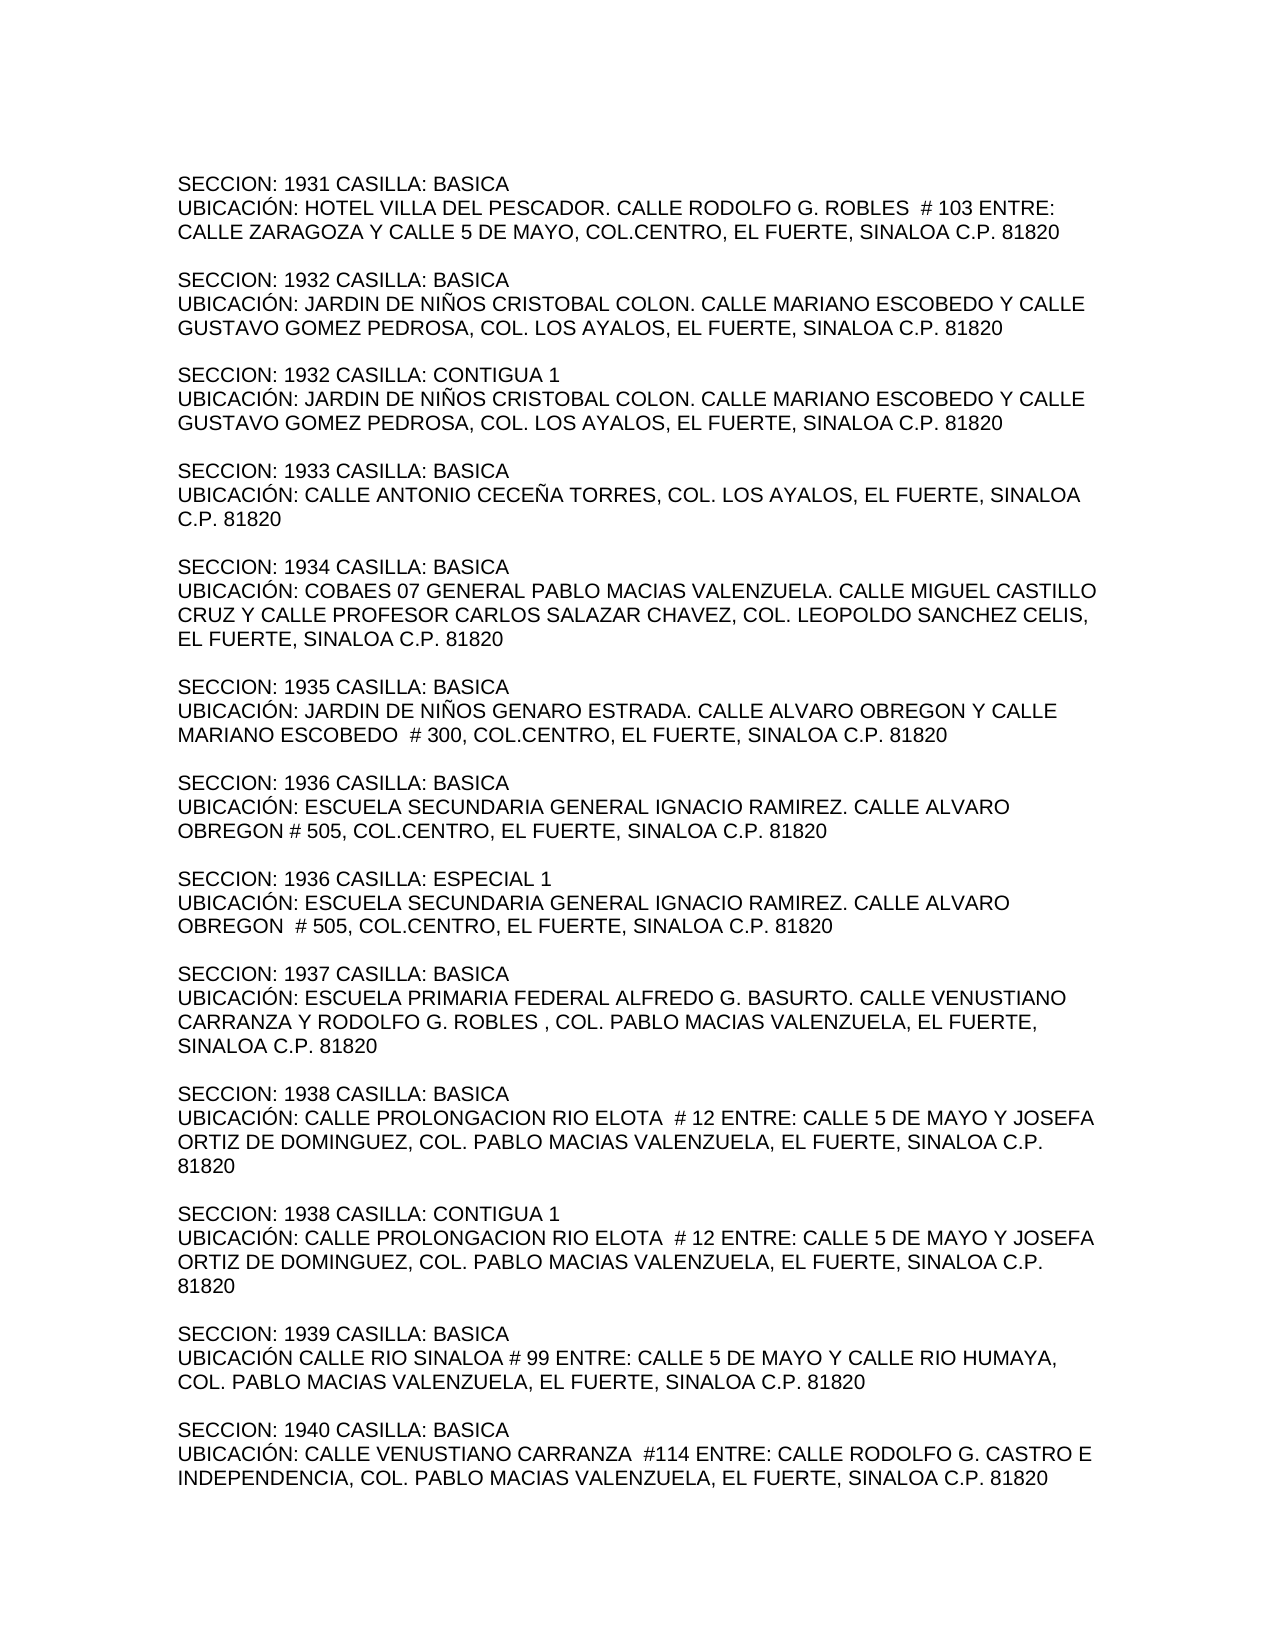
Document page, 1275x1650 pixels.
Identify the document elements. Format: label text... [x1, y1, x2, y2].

text SECCION: 1936 CASILLA: ESPECIAL 1 [177, 866, 1098, 890]
text UBICACIÓN: JARDIN DE NIÑOS CRISTOBAL COLON. CALLE MARIANO ESCOBEDO Y CALLE GUSTAVO GOMEZ PEDROSA, COL. LOS AYALOS, EL FUERTE, SINALOA C.P. 81820 [177, 291, 1098, 339]
text UBICACIÓN: CALLE VENUSTIANO CARRANZA #114 ENTRE: CALLE RODOLFO G. CASTRO E INDEPENDENCIA, COL. PABLO MACIAS VALENZUELA, EL FUERTE, SINALOA C.P. 81820 [177, 1441, 1098, 1489]
text UBICACIÓN: COBAES 07 GENERAL PABLO MACIAS VALENZUELA. CALLE MIGUEL CASTILLO CRUZ Y CALLE PROFESOR CARLOS SALAZAR CHAVEZ, COL. LEOPOLDO SANCHEZ CELIS, EL FUERTE, SINALOA C.P. 81820 [177, 579, 1098, 651]
text SECCION: 1932 CASILLA: CONTIGUA 1 [177, 363, 1098, 387]
text SECCION: 1931 CASILLA: BASICA [177, 172, 1098, 196]
text UBICACIÓN: ESCUELA PRIMARIA FEDERAL ALFREDO G. BASURTO. CALLE VENUSTIANO CARRANZA Y RODOLFO G. ROBLES , COL. PABLO MACIAS VALENZUELA, EL FUERTE, SINALOA C.P. 81820 [177, 986, 1098, 1058]
text SECCION: 1937 CASILLA: BASICA [177, 962, 1098, 986]
text UBICACIÓN: CALLE PROLONGACION RIO ELOTA # 12 ENTRE: CALLE 5 DE MAYO Y JOSEFA ORTIZ DE DOMINGUEZ, COL. PABLO MACIAS VALENZUELA, EL FUERTE, SINALOA C.P. 81820 [177, 1106, 1098, 1178]
text SECCION: 1938 CASILLA: CONTIGUA 1 [177, 1202, 1098, 1226]
text UBICACIÓN: CALLE PROLONGACION RIO ELOTA # 12 ENTRE: CALLE 5 DE MAYO Y JOSEFA ORTIZ DE DOMINGUEZ, COL. PABLO MACIAS VALENZUELA, EL FUERTE, SINALOA C.P. 81820 [177, 1226, 1098, 1298]
text UBICACIÓN: JARDIN DE NIÑOS CRISTOBAL COLON. CALLE MARIANO ESCOBEDO Y CALLE GUSTAVO GOMEZ PEDROSA, COL. LOS AYALOS, EL FUERTE, SINALOA C.P. 81820 [177, 387, 1098, 435]
text UBICACIÓN: HOTEL VILLA DEL PESCADOR. CALLE RODOLFO G. ROBLES # 103 ENTRE: CALLE ZARAGOZA Y CALLE 5 DE MAYO, COL.CENTRO, EL FUERTE, SINALOA C.P. 81820 [177, 196, 1098, 243]
text SECCION: 1940 CASILLA: BASICA [177, 1417, 1098, 1441]
text UBICACIÓN: CALLE ANTONIO CECEÑA TORRES, COL. LOS AYALOS, EL FUERTE, SINALOA C.P. 81820 [177, 483, 1098, 531]
text SECCION: 1936 CASILLA: BASICA [177, 771, 1098, 794]
text UBICACIÓN: ESCUELA SECUNDARIA GENERAL IGNACIO RAMIREZ. CALLE ALVARO OBREGON # 505, COL.CENTRO, EL FUERTE, SINALOA C.P. 81820 [177, 890, 1098, 938]
text UBICACIÓN: JARDIN DE NIÑOS GENARO ESTRADA. CALLE ALVARO OBREGON Y CALLE MARIANO ESCOBEDO # 300, COL.CENTRO, EL FUERTE, SINALOA C.P. 81820 [177, 699, 1098, 747]
text UBICACIÓN CALLE RIO SINALOA # 99 ENTRE: CALLE 5 DE MAYO Y CALLE RIO HUMAYA, COL. PABLO MACIAS VALENZUELA, EL FUERTE, SINALOA C.P. 81820 [177, 1346, 1098, 1393]
text SECCION: 1933 CASILLA: BASICA [177, 459, 1098, 483]
text SECCION: 1939 CASILLA: BASICA [177, 1322, 1098, 1346]
text SECCION: 1938 CASILLA: BASICA [177, 1082, 1098, 1106]
text SECCION: 1932 CASILLA: BASICA [177, 267, 1098, 291]
text SECCION: 1934 CASILLA: BASICA [177, 555, 1098, 579]
text UBICACIÓN: ESCUELA SECUNDARIA GENERAL IGNACIO RAMIREZ. CALLE ALVARO OBREGON # 505, COL.CENTRO, EL FUERTE, SINALOA C.P. 81820 [177, 794, 1098, 842]
text SECCION: 1935 CASILLA: BASICA [177, 675, 1098, 699]
